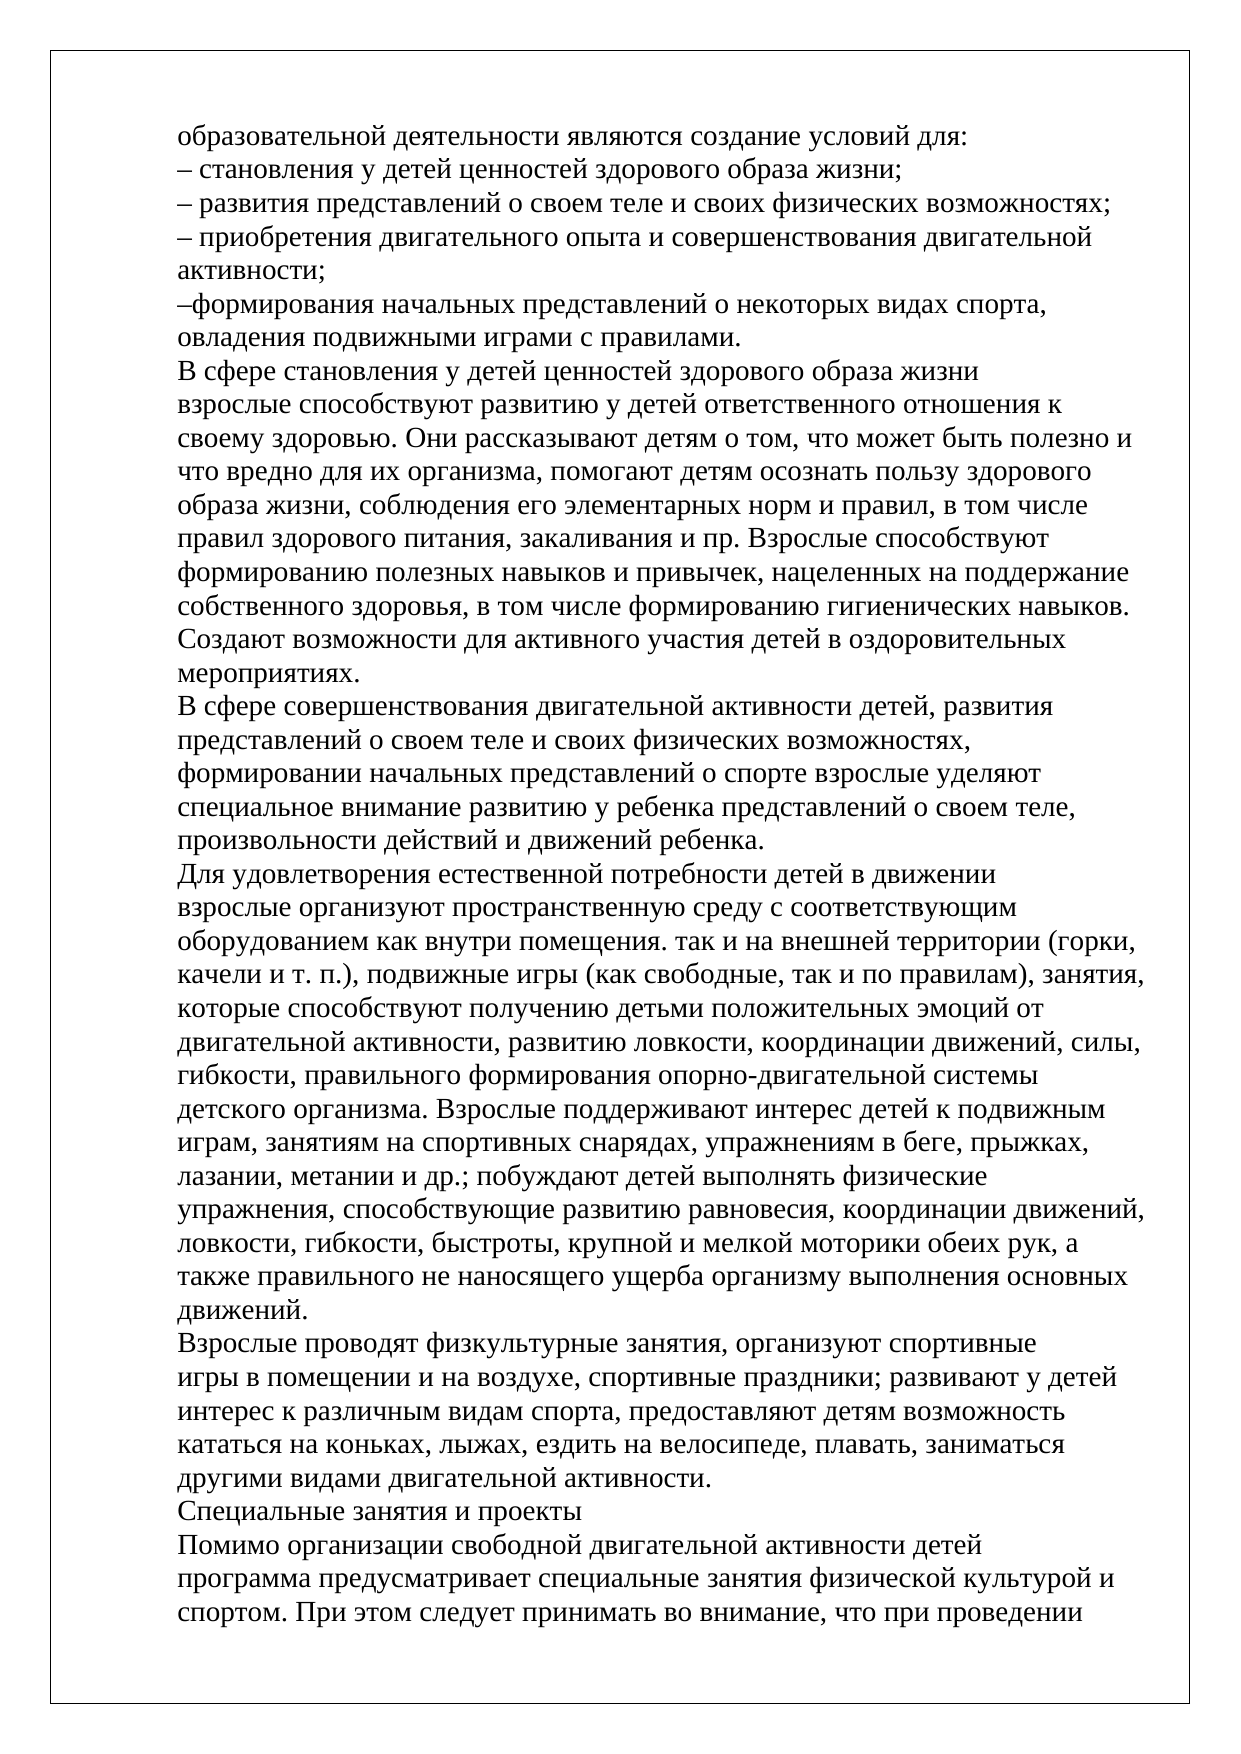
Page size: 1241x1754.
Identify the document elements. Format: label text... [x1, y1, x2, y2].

text оборудованием как внутри помещения. так и на внешней территории (горки, [177, 923, 1152, 957]
text мероприятиях. [177, 655, 1152, 688]
text правил здорового питания, закаливания и пр. Взрослые способствуют [177, 521, 1152, 554]
text специальное внимание развитию у ребенка представлений о своем теле, [177, 789, 1152, 822]
text гибкости, правильного формирования опорно-двигательной системы [177, 1057, 1152, 1091]
text взрослые способствуют развитию у детей ответственного отношения к [177, 386, 1152, 420]
text ловкости, гибкости, быстроты, крупной и мелкой моторики обеих рук, а [177, 1225, 1152, 1258]
text что вредно для их организма, помогают детям осознать пользу здорового [177, 453, 1152, 487]
text Создают возможности для активного участия детей в оздоровительных [177, 621, 1152, 655]
text образа жизни, соблюдения его элементарных норм и правил, в том числе [177, 487, 1152, 521]
text играм, занятиям на спортивных снарядах, упражнениям в беге, прыжках, [177, 1124, 1152, 1158]
text Помимо организации свободной двигательной активности детей [177, 1527, 1152, 1560]
text образовательной деятельности являются создание условий для: [177, 118, 1152, 152]
text – развития представлений о своем теле и своих физических возможностях; [177, 185, 1152, 219]
text которые способствуют получению детьми положительных эмоций от [177, 990, 1152, 1024]
text спортом. При этом следует принимать во внимание, что при проведении [177, 1594, 1152, 1627]
text своему здоровью. Они рассказывают детям о том, что может быть полезно и [177, 420, 1152, 453]
text кататься на коньках, лыжах, ездить на велосипеде, плавать, заниматься [177, 1426, 1152, 1460]
text детского организма. Взрослые поддерживают интерес детей к подвижным [177, 1091, 1152, 1124]
text В сфере становления у детей ценностей здорового образа жизни [177, 353, 1152, 386]
text упражнения, способствующие развитию равновесия, координации движений, [177, 1191, 1152, 1225]
text игры в помещении и на воздухе, спортивные праздники; развивают у детей [177, 1359, 1152, 1393]
text – приобретения двигательного опыта и совершенствования двигательной [177, 219, 1152, 252]
text также правильного не наносящего ущерба организму выполнения основных [177, 1258, 1152, 1292]
text взрослые организуют пространственную среду с соответствующим [177, 889, 1152, 923]
text Взрослые проводят физкультурные занятия, организуют спортивные [177, 1326, 1152, 1359]
text В сфере совершенствования двигательной активности детей, развития [177, 688, 1152, 722]
text интерес к различным видам спорта, предоставляют детям возможность [177, 1393, 1152, 1426]
text движений. [177, 1292, 1152, 1326]
text качели и т. п.), подвижные игры (как свободные, так и по правилам), занятия, [177, 957, 1152, 990]
text Специальные занятия и проекты [177, 1493, 1152, 1527]
text овладения подвижными играми с правилами. [177, 319, 1152, 353]
text лазании, метании и др.; побуждают детей выполнять физические [177, 1158, 1152, 1191]
text программа предусматривает специальные занятия физической культурой и [177, 1560, 1152, 1594]
text собственного здоровья, в том числе формированию гигиенических навыков. [177, 588, 1152, 621]
text Для удовлетворения естественной потребности детей в движении [177, 856, 1152, 889]
text –формирования начальных представлений о некоторых видах спорта, [177, 286, 1152, 319]
text представлений о своем теле и своих физических возможностях, [177, 722, 1152, 755]
text двигательной активности, развитию ловкости, координации движений, силы, [177, 1024, 1152, 1057]
text формировании начальных представлений о спорте взрослые уделяют [177, 755, 1152, 789]
text активности; [177, 252, 1152, 286]
text – становления у детей ценностей здорового образа жизни; [177, 152, 1152, 185]
text произвольности действий и движений ребенка. [177, 822, 1152, 856]
text другими видами двигательной активности. [177, 1460, 1152, 1493]
text формированию полезных навыков и привычек, нацеленных на поддержание [177, 554, 1152, 588]
